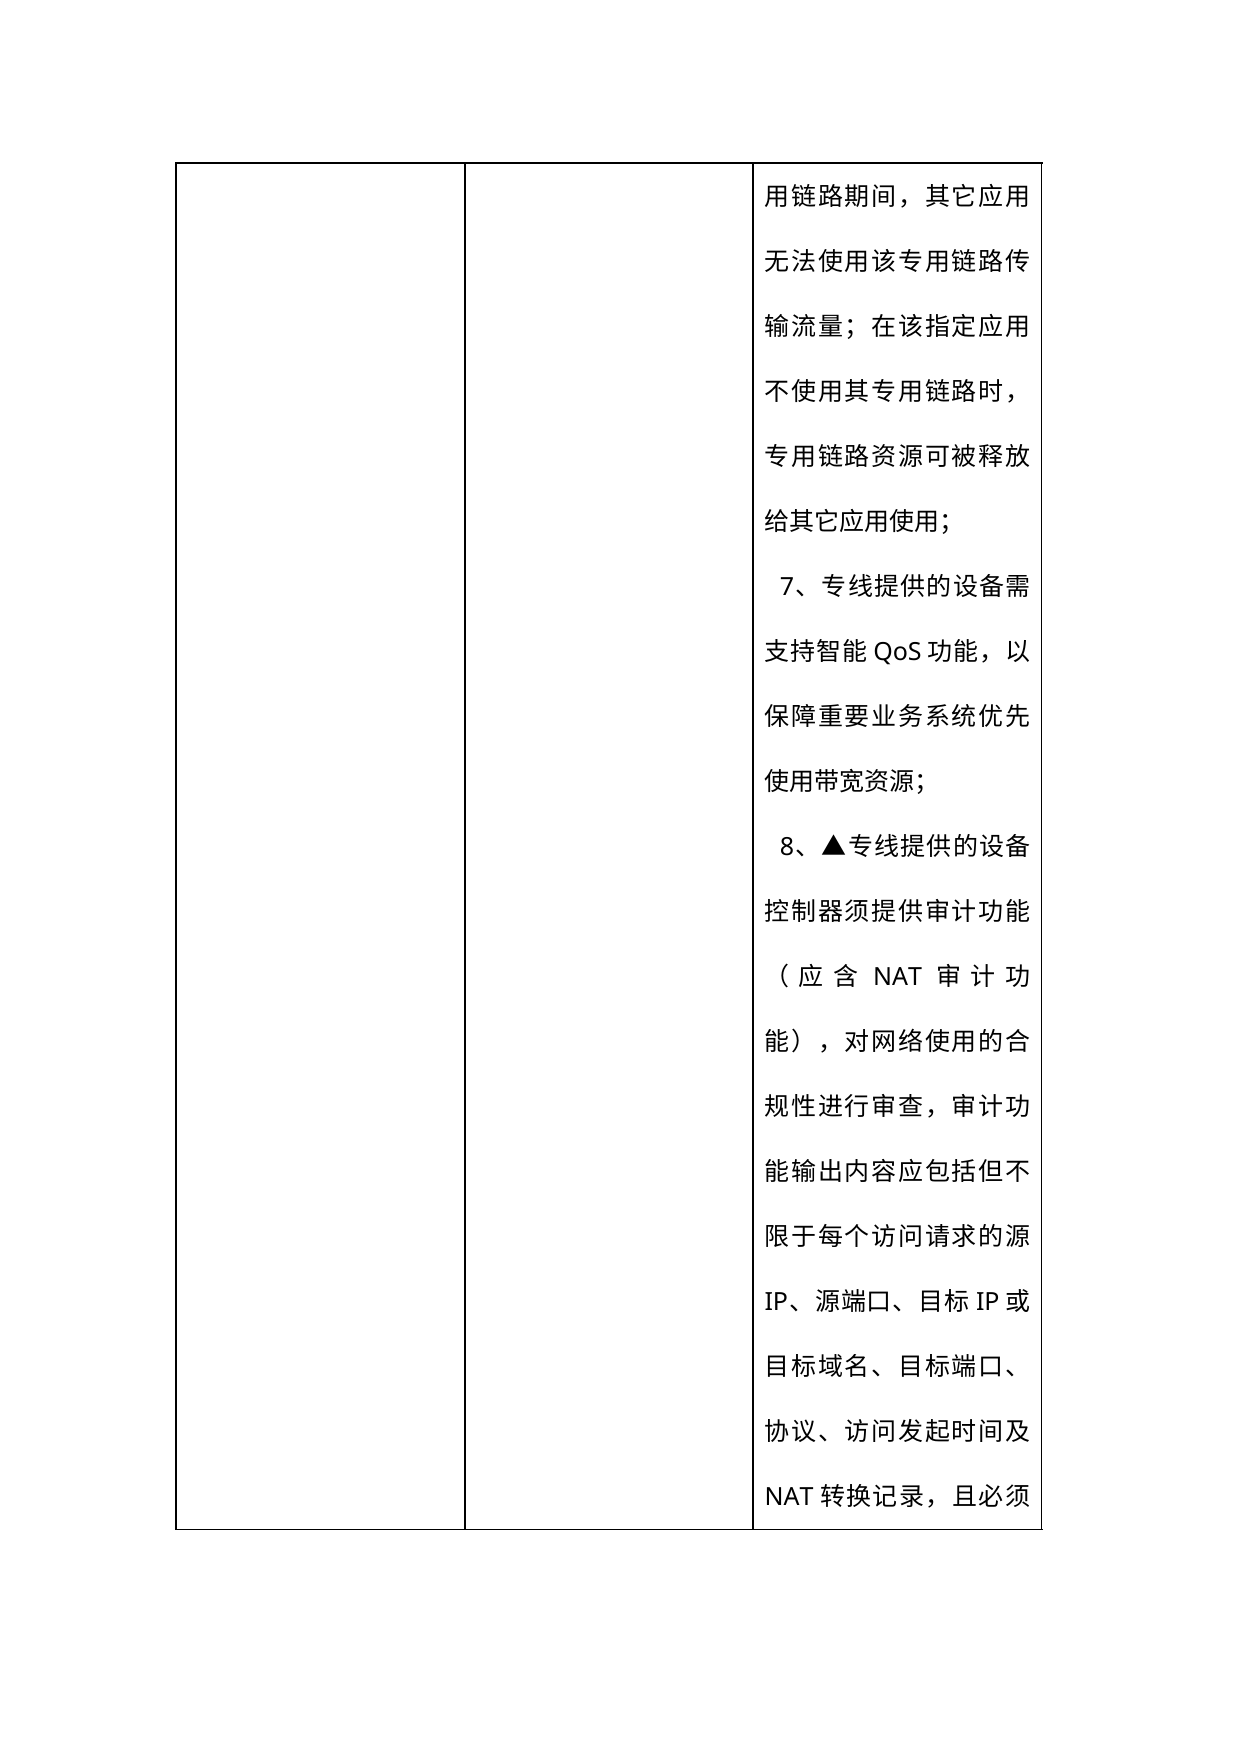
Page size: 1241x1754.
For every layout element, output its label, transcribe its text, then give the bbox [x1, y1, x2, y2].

table_cell 8 [466, 164, 752, 1528]
table_cell ▲ [177, 164, 464, 1528]
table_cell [754, 164, 1041, 1528]
